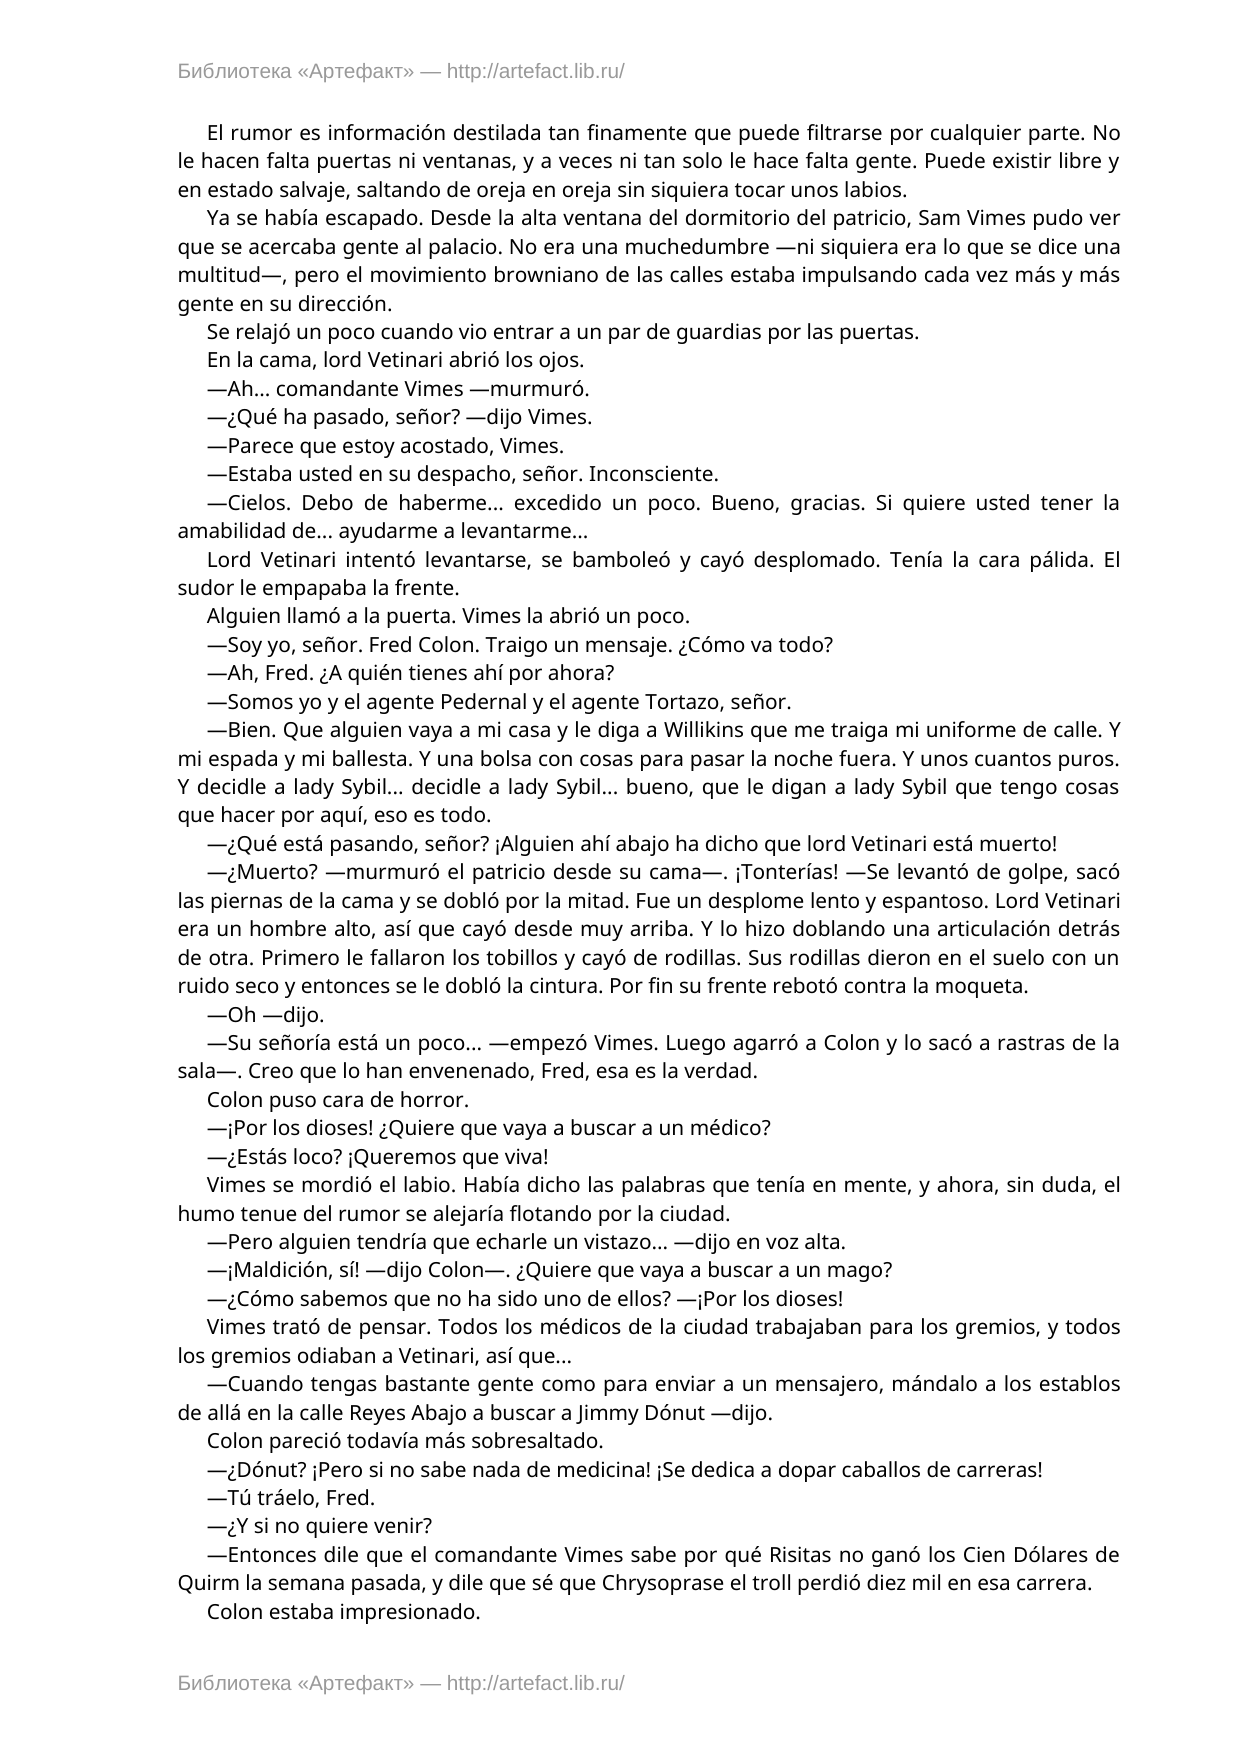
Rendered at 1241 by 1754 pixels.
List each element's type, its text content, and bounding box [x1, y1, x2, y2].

text Alguien llamó a la puerta. Vimes la abrió un poco. [177, 602, 1122, 630]
text —Tú tráelo, Fred. [177, 1483, 1122, 1512]
text El rumor es información destilada tan finamente que puede filtrarse por cualquier parte. No le hacen falta puertas ni ventanas, y a veces ni tan solo le hace falta gente. Puede existir libre y en estado salvaje, saltando de oreja en oreja sin siquiera tocar unos labios. [177, 118, 1122, 203]
text —Entonces dile que el comandante Vimes sabe por qué Risitas no ganó los Cien Dólares de Quirm la semana pasada, y dile que sé que Chrysoprase el troll perdió diez mil en esa carrera. [177, 1540, 1122, 1597]
text —¿Qué está pasando, señor? ¡Alguien ahí abajo ha dicho que lord Vetinari está muerto! [177, 829, 1122, 857]
text En la cama, lord Vetinari abrió los ojos. [177, 346, 1122, 374]
text —Cuando tengas bastante gente como para enviar a un mensajero, mándalo a los establos de allá en la calle Reyes Abajo a buscar a Jimmy Dónut —dijo. [177, 1369, 1122, 1426]
text Colon estaba impresionado. [177, 1597, 1122, 1625]
text Lord Vetinari intentó levantarse, se bamboleó y cayó desplomado. Tenía la cara pálida. El sudor le empapaba la frente. [177, 545, 1122, 602]
text —Pero alguien tendría que echarle un vistazo... —dijo en voz alta. [177, 1227, 1122, 1256]
text —¿Qué ha pasado, señor? —dijo Vimes. [177, 402, 1122, 431]
text Vimes trató de pensar. Todos los médicos de la ciudad trabajaban para los gremios, y todos los gremios odiaban a Vetinari, así que... [177, 1312, 1122, 1369]
text —¿Muerto? —murmuró el patricio desde su cama—. ¡Tonterías! —Se levantó de golpe, sacó las piernas de la cama y se dobló por la mitad. Fue un desplome lento y espantoso. Lord Vetinari era un hombre alto, así que cayó desde muy arriba. Y lo hizo doblando una articulación detrás de otra. Primero le fallaron los tobillos y cayó de rodillas. Sus rodillas dieron en el suelo con un ruido seco y entonces se le dobló la cintura. Por fin su frente rebotó contra la moqueta. [177, 857, 1122, 1000]
text —Parece que estoy acostado, Vimes. [177, 431, 1122, 459]
text Colon pareció todavía más sobresaltado. [177, 1426, 1122, 1455]
text —¿Y si no quiere venir? [177, 1512, 1122, 1540]
text —Somos yo y el agente Pedernal y el agente Tortazo, señor. [177, 687, 1122, 715]
text Vimes se mordió el labio. Había dicho las palabras que tenía en mente, y ahora, sin duda, el humo tenue del rumor se alejaría flotando por la ciudad. [177, 1170, 1122, 1227]
text —¿Estás loco? ¡Queremos que viva! [177, 1142, 1122, 1170]
text —Oh —dijo. [177, 1000, 1122, 1028]
text Colon puso cara de horror. [177, 1085, 1122, 1113]
text Se relajó un poco cuando vio entrar a un par de guardias por las puertas. [177, 317, 1122, 346]
text —Ah... comandante Vimes —murmuró. [177, 374, 1122, 402]
text —¡Maldición, sí! —dijo Colon—. ¿Quiere que vaya a buscar a un mago? [177, 1256, 1122, 1284]
text Ya se había escapado. Desde la alta ventana del dormitorio del patricio, Sam Vimes pudo ver que se acercaba gente al palacio. No era una muchedumbre —ni siquiera era lo que se dice una multitud—, pero el movimiento browniano de las calles estaba impulsando cada vez más y más gente en su dirección. [177, 203, 1122, 317]
text —Soy yo, señor. Fred Colon. Traigo un mensaje. ¿Cómo va todo? [177, 630, 1122, 658]
text —Su señoría está un poco... —empezó Vimes. Luego agarró a Colon y lo sacó a rastras de la sala—. Creo que lo han envenenado, Fred, esa es la verdad. [177, 1028, 1122, 1085]
text —¿Dónut? ¡Pero si no sabe nada de medicina! ¡Se dedica a dopar caballos de carreras! [177, 1455, 1122, 1483]
text —¡Por los dioses! ¿Quiere que vaya a buscar a un médico? [177, 1113, 1122, 1142]
text —¿Cómo sabemos que no ha sido uno de ellos? —¡Por los dioses! [177, 1284, 1122, 1312]
text —Estaba usted en su despacho, señor. Inconsciente. [177, 459, 1122, 488]
text —Ah, Fred. ¿A quién tienes ahí por ahora? [177, 658, 1122, 687]
text —Bien. Que alguien vaya a mi casa y le diga a Willikins que me traiga mi uniforme de calle. Y mi espada y mi ballesta. Y una bolsa con cosas para pasar la noche fuera. Y unos cuantos puros. Y decidle a lady Sybil... decidle a lady Sybil... bueno, que le digan a lady Sybil que tengo cosas que hacer por aquí, eso es todo. [177, 715, 1122, 829]
text —Cielos. Debo de haberme... excedido un poco. Bueno, gracias. Si quiere usted tener la amabilidad de... ayudarme a levantarme... [177, 488, 1122, 545]
